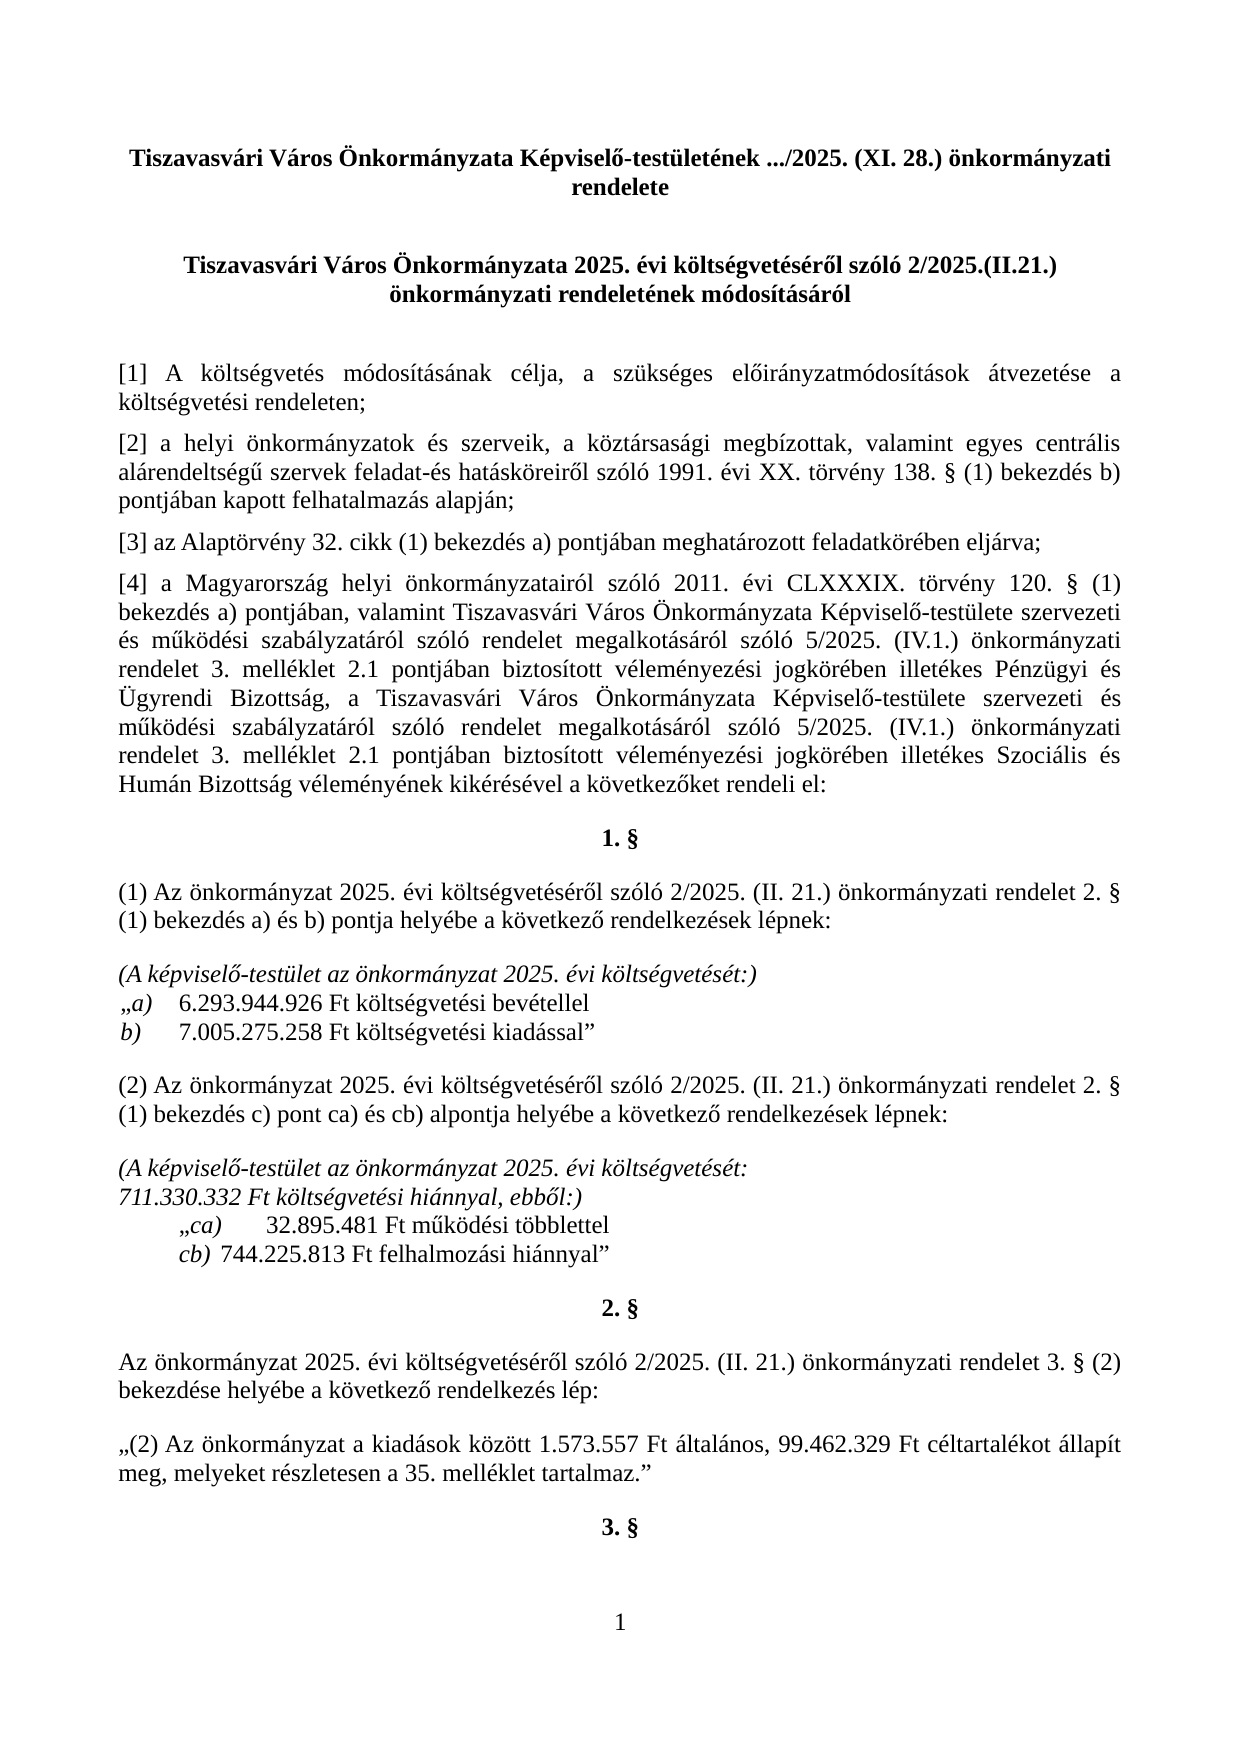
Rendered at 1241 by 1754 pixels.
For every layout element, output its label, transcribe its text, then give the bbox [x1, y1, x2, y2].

text 2. § [118, 1293, 1122, 1322]
text [3] az Alaptörvény 32. cikk (1) bekezdés a) pontjában meghatározott feladatkörében eljárva; [118, 527, 1122, 556]
text Tiszavasvári Város Önkormányzata 2025. évi költségvetéséről szóló 2/2025.(II.21.) önkormányzati rendeletének módosításáról [118, 251, 1122, 308]
text (1) Az önkormányzat 2025. évi költségvetéséről szóló 2/2025. (II. 21.) önkormányzati rendelet 2. § (1) bekezdés a) és b) pontja helyébe a következő rendelkezések lépnek: [118, 877, 1122, 934]
text [4] a Magyarország helyi önkormányzatairól szóló 2011. évi CLXXXIX. törvény 120. § (1) bekezdés a) pontjában, valamint Tiszavasvári Város Önkormányzata Képviselő-testülete szervezeti és működési szabályzatáról szóló rendelet megalkotásáról szóló 5/2025. (IV.1.) önkormányzati rendelet 3. melléklet 2.1 pontjában biztosított véleményezési jogkörében illetékes Pénzügyi és Ügyrendi Bizottság, a Tiszavasvári Város Önkormányzata Képviselő-testülete szervezeti és működési szabályzatáról szóló rendelet megalkotásáról szóló 5/2025. (IV.1.) önkormányzati rendelet 3. melléklet 2.1 pontjában biztosított véleményezési jogkörében illetékes Szociális és Humán Bizottság véleményének kikérésével a következőket rendeli el: [118, 568, 1122, 798]
text [2] a helyi önkormányzatok és szerveik, a köztársasági megbízottak, valamint egyes centrális alárendeltségű szervek feladat-és hatásköreiről szóló 1991. évi XX. törvény 138. § (1) bekezdés b) pontjában kapott felhatalmazás alapján; [118, 428, 1122, 514]
text (A képviselő-testület az önkormányzat 2025. évi költségvetését:) [118, 959, 1122, 988]
text Az önkormányzat 2025. évi költségvetéséről szóló 2/2025. (II. 21.) önkormányzati rendelet 3. § (2) bekezdése helyébe a következő rendelkezés lép: [118, 1347, 1122, 1404]
text (2) Az önkormányzat 2025. évi költségvetéséről szóló 2/2025. (II. 21.) önkormányzati rendelet 2. § (1) bekezdés c) pont ca) és cb) alpontja helyébe a következő rendelkezések lépnek: [118, 1071, 1122, 1128]
text „(2) Az önkormányzat a kiadások között 1.573.557 Ft általános, 99.462.329 Ft céltartalékot állapít meg, melyeket részletesen a 35. melléklet tartalmaz.” [118, 1429, 1122, 1487]
text „a) 6.293.944.926 Ft költségvetési bevétellel [120, 988, 1122, 1017]
text „ca) 32.895.481 Ft működési többlettel [178, 1211, 1122, 1239]
text cb) 744.225.813 Ft felhalmozási hiánnyal” [178, 1239, 1122, 1268]
text [1] A költségvetés módosításának célja, a szükséges előirányzatmódosítások átvezetése a költségvetési rendeleten; [118, 358, 1122, 416]
text 3. § [118, 1512, 1122, 1541]
text 1. § [118, 823, 1122, 852]
text Tiszavasvári Város Önkormányzata Képviselő-testületének .../2025. (XI. 28.) önkormányzati rendelete [118, 143, 1122, 201]
text (A képviselő-testület az önkormányzat 2025. évi költségvetését: 711.330.332 Ft költségvetési hiánnyal, ebből:) [118, 1153, 1122, 1211]
text b) 7.005.275.258 Ft költségvetési kiadással” [120, 1017, 1122, 1046]
